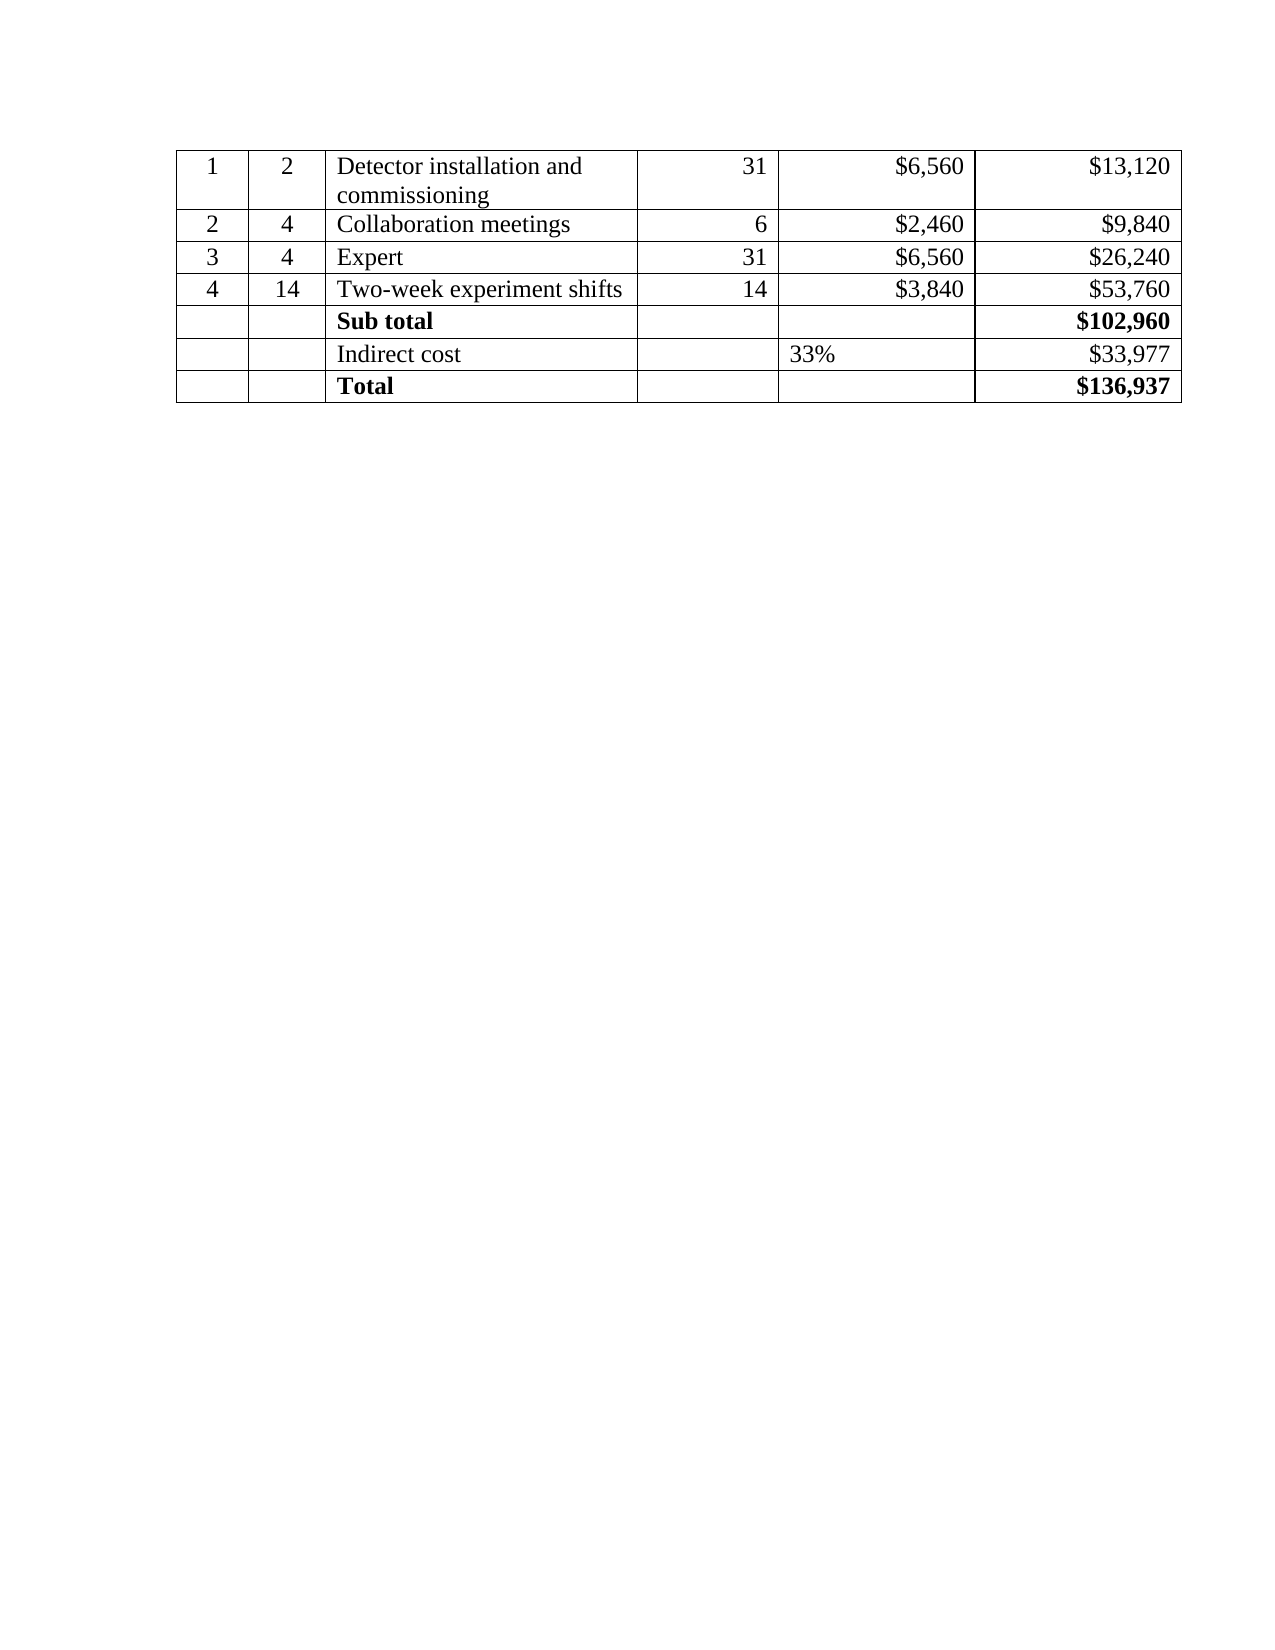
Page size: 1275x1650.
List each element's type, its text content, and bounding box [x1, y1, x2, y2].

table_cell Collaboration meetings [326, 210, 637, 241]
table_cell Total [326, 371, 637, 402]
table_cell Sub total [326, 306, 637, 338]
table_cell Two-week experiment shifts [326, 274, 637, 305]
table_cell [249, 371, 325, 402]
table_cell 6 [638, 210, 778, 241]
table_cell 31 [638, 242, 778, 273]
table_cell 4 [249, 210, 325, 241]
table_cell $136,937 [976, 371, 1181, 402]
table_cell $6,560 [779, 151, 974, 208]
table_cell [177, 306, 248, 338]
table_cell $33,977 [976, 339, 1181, 370]
table_cell [638, 339, 778, 370]
table_cell [177, 371, 248, 402]
table_cell $2,460 [779, 210, 974, 241]
table_cell [249, 306, 325, 338]
table_cell [638, 371, 778, 402]
table_cell 4 [177, 274, 248, 305]
table_cell 1 [177, 151, 248, 208]
table_cell [249, 339, 325, 370]
table_cell $53,760 [976, 274, 1181, 305]
table_cell 33% [779, 339, 974, 370]
table_cell 14 [638, 274, 778, 305]
table_cell [779, 371, 974, 402]
table_cell $13,120 [976, 151, 1181, 208]
table_cell $6,560 [779, 242, 974, 273]
table_cell Expert [326, 242, 637, 273]
table_cell [177, 339, 248, 370]
table_cell [779, 306, 974, 338]
table_cell $26,240 [976, 242, 1181, 273]
table_cell 31 [638, 151, 778, 208]
table_cell 14 [249, 274, 325, 305]
table_cell 4 [249, 242, 325, 273]
table_cell 3 [177, 242, 248, 273]
table_cell [638, 306, 778, 338]
table_cell Indirect cost [326, 339, 637, 370]
table_cell 2 [249, 151, 325, 208]
table_cell $3,840 [779, 274, 974, 305]
table_cell $102,960 [976, 306, 1181, 338]
table_cell $9,840 [976, 210, 1181, 241]
table_cell Detector installation and commissioning [326, 151, 637, 208]
table_cell 2 [177, 210, 248, 241]
